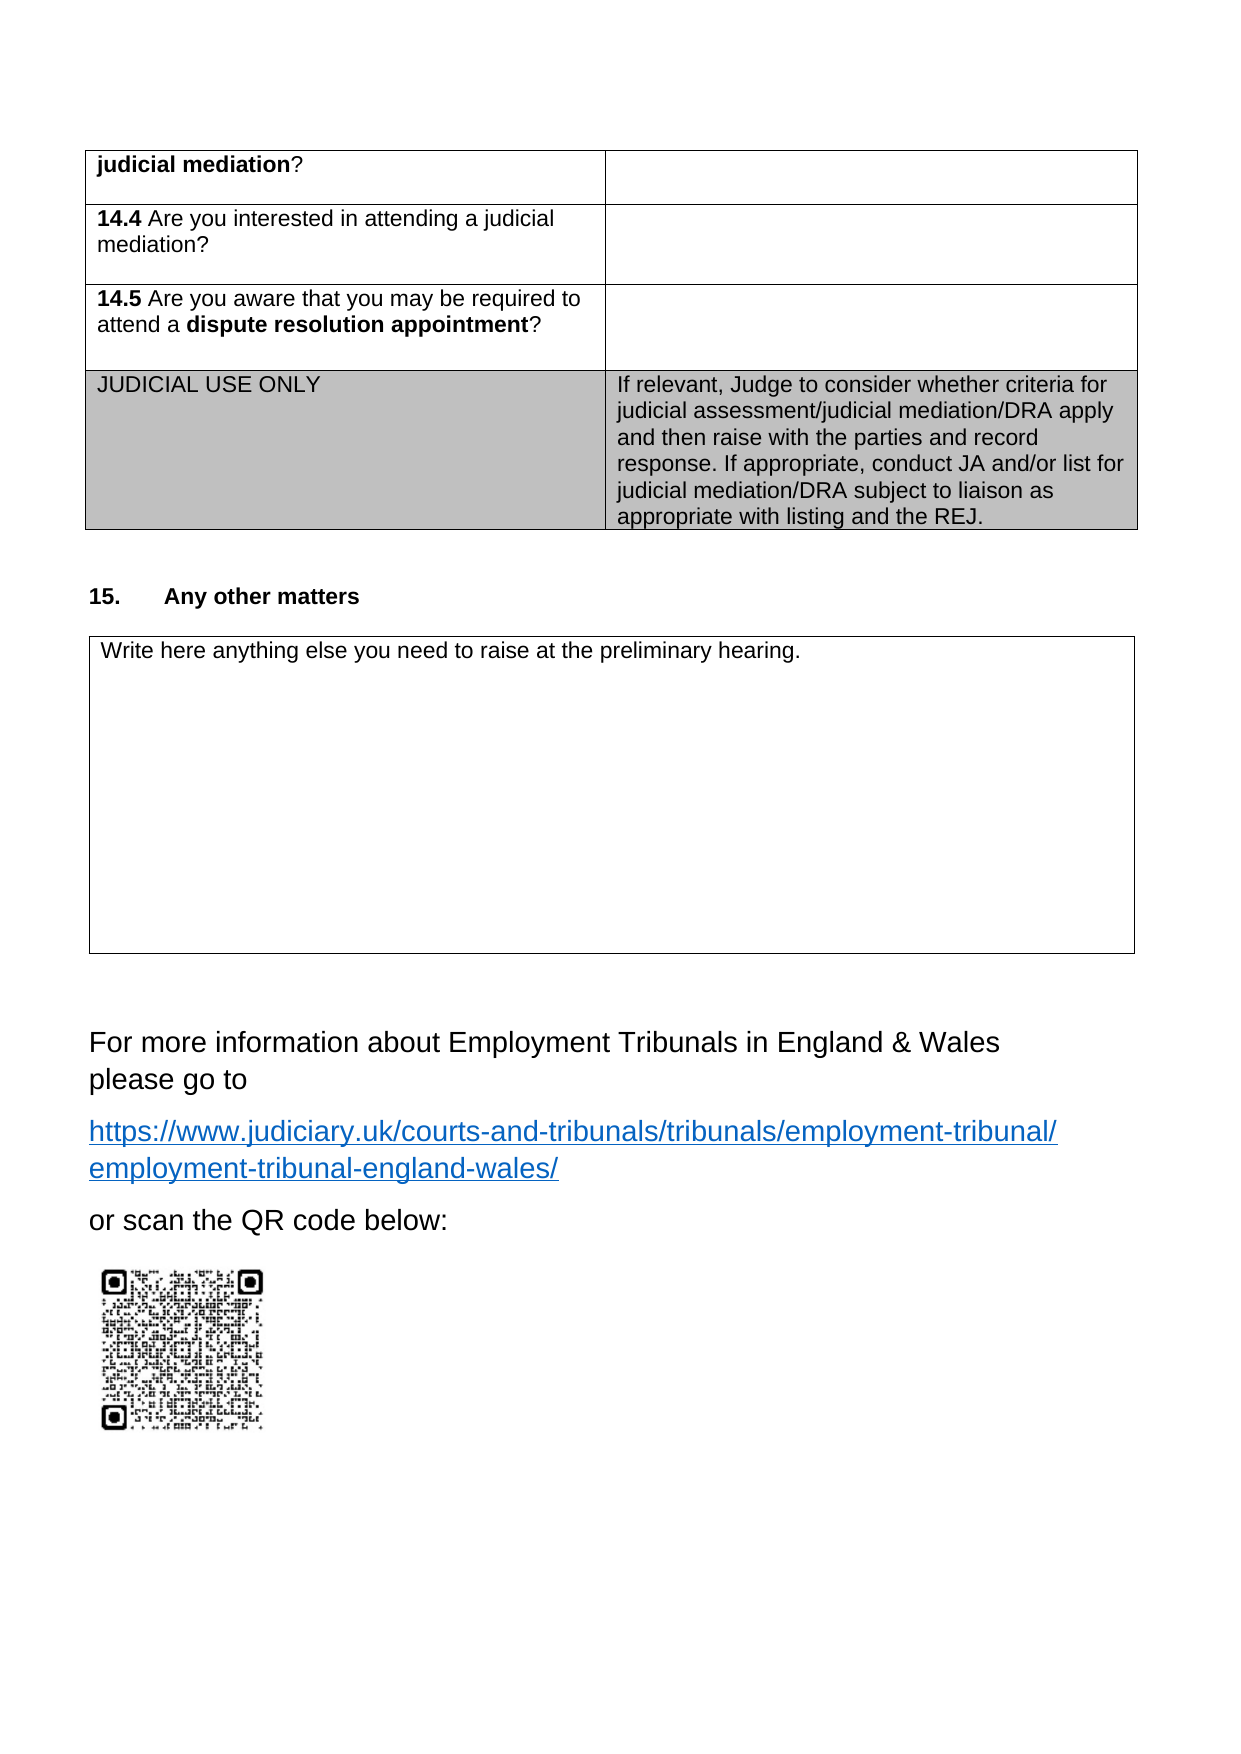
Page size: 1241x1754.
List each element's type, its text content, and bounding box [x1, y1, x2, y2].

text or scan the QR code below: [89, 1203, 1090, 1237]
text For more information about Employment Tribunals in England & Wales please go to [89, 1026, 1090, 1095]
picture [88, 1256, 277, 1444]
table_cell JUDICIAL USE ONLY [86, 371, 605, 529]
table_cell [606, 151, 1137, 204]
table_cell If relevant, Judge to consider whether criteria for judicial assessment/judicial mediation/DRA apply and then raise with the parties and record response. If appropriate, conduct JA and/or list for judicial mediation/DRA subject to liaison as appropriate with listing and the REJ. [606, 371, 1137, 529]
table_cell 14.5 Are you aware that you may be required to attend a dispute resolution appointment? [86, 285, 605, 370]
table_cell [606, 205, 1137, 284]
table_cell [606, 285, 1137, 370]
table_header Write here anything else you need to raise at the preliminary hearing. [90, 637, 1134, 953]
list Any other matters [89, 583, 1091, 609]
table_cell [86, 151, 605, 204]
text https://www.judiciary.uk/courts-and-tribunals/tribunals/employment-tribunal/employment-tribunal-england-wales/ [89, 1114, 1090, 1184]
table_cell 14.4 Are you interested in attending a judicial mediation? [86, 205, 605, 284]
